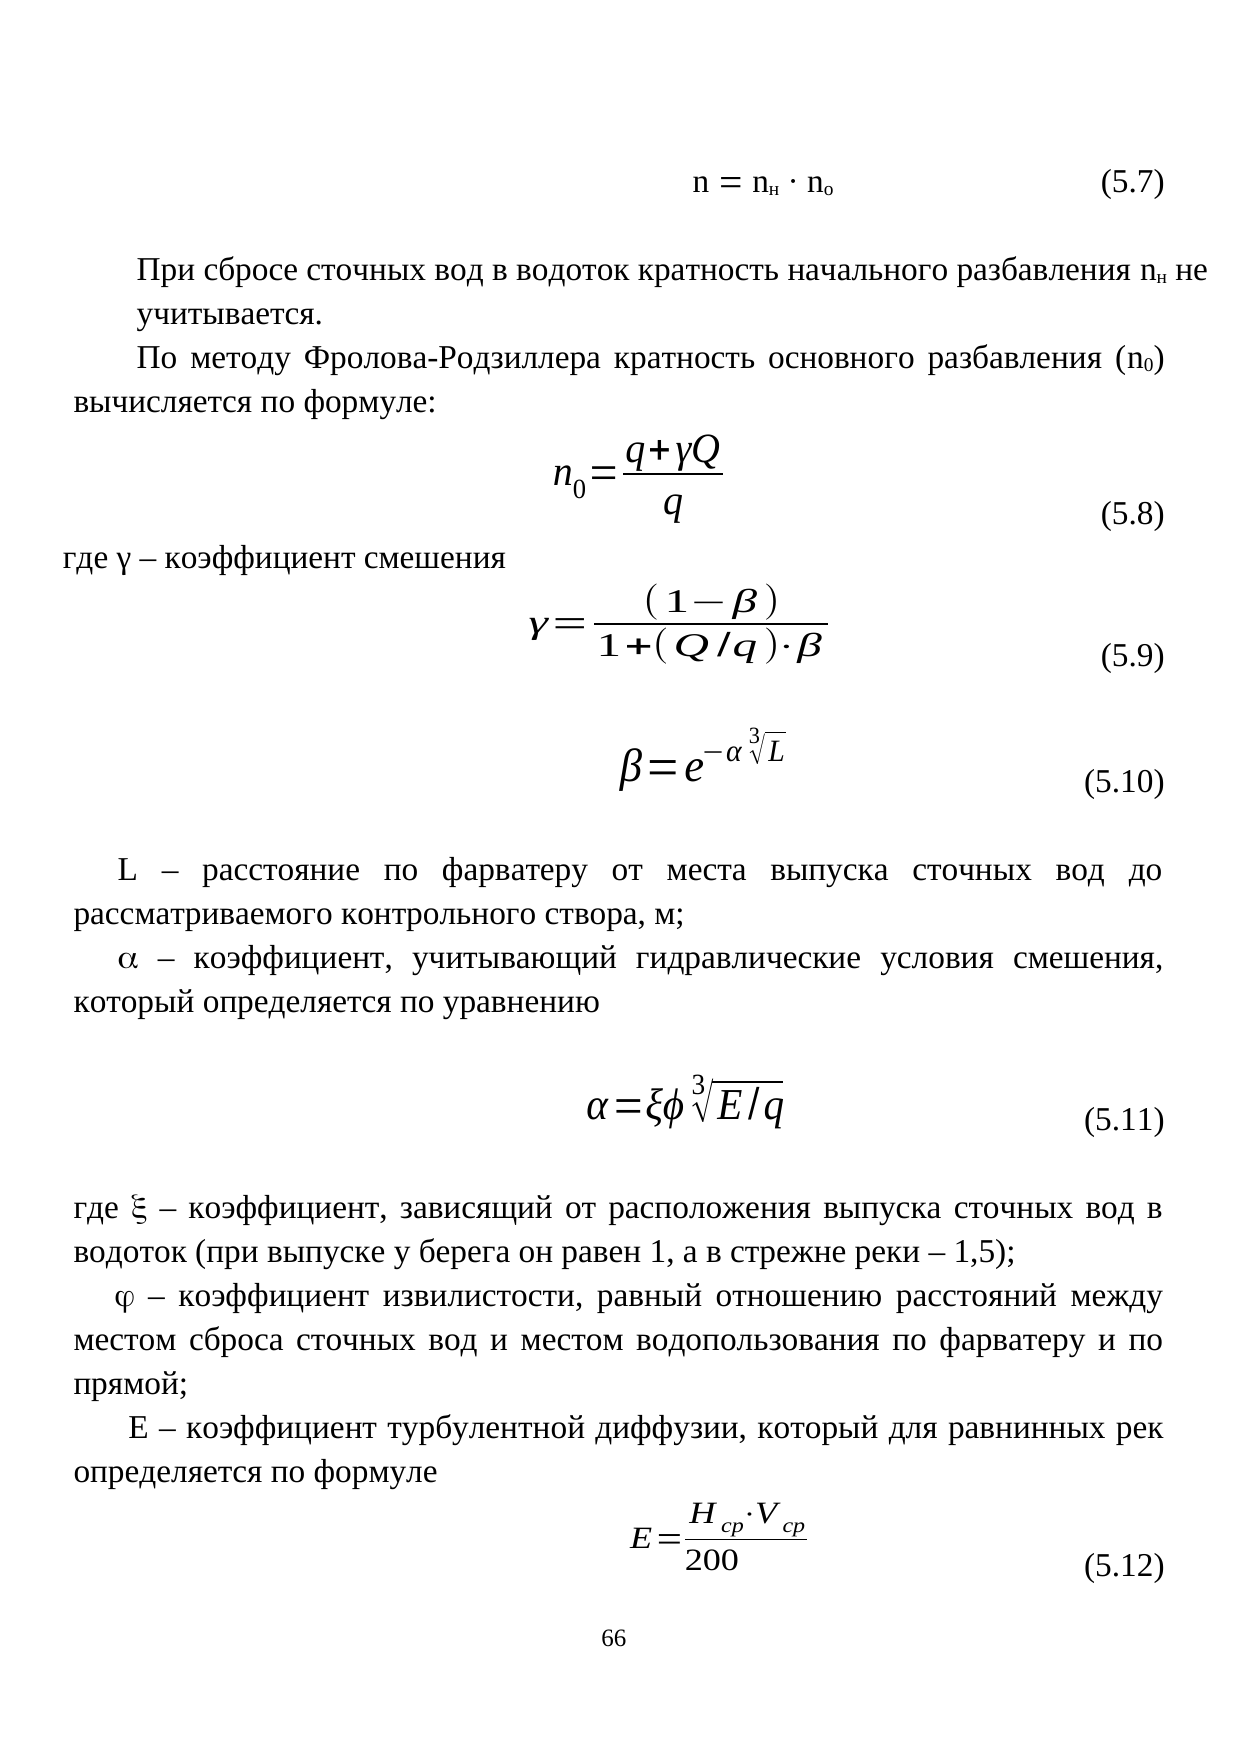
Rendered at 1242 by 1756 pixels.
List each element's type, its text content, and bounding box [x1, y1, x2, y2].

text (5.10) [213, 723, 1164, 800]
text n nн nо (5.7) [63, 161, 1164, 199]
text (5.11) [73, 1070, 1164, 1137]
text L – расстояние по фарватеру от места выпуска сточных вод до рассматриваемого контрольного створа, м; [73, 849, 1164, 932]
text (5.8) [73, 426, 1164, 531]
text где γ – коэффициент смешения [63, 537, 1164, 575]
text (5.12) [73, 1496, 1164, 1583]
text где – коэффициент, зависящий от расположения выпуска сточных вод в водоток (при выпуске у берега он равен 1, а в стрежне реки – 1,5); [73, 1187, 1164, 1270]
text – коэффициент извилистости, равный отношению расстояний между местом сброса сточных вод и местом водопользования по фарватеру и по прямой; [73, 1275, 1164, 1402]
text E – коэффициент турбулентной диффузии, который для равнинных рек определяется по формуле [73, 1408, 1164, 1490]
text (5.9) [138, 581, 1164, 673]
text При сбросе сточных вод в водоток кратность начального разбавления nн не учитывается. [136, 249, 1223, 332]
text По методу Фролова-Родзиллера кратность основного разбавления (n0) вычисляется по формуле: [73, 337, 1164, 420]
text – коэффициент, учитывающий гидравлические условия смешения, который определяется по уравнению [73, 938, 1164, 1020]
